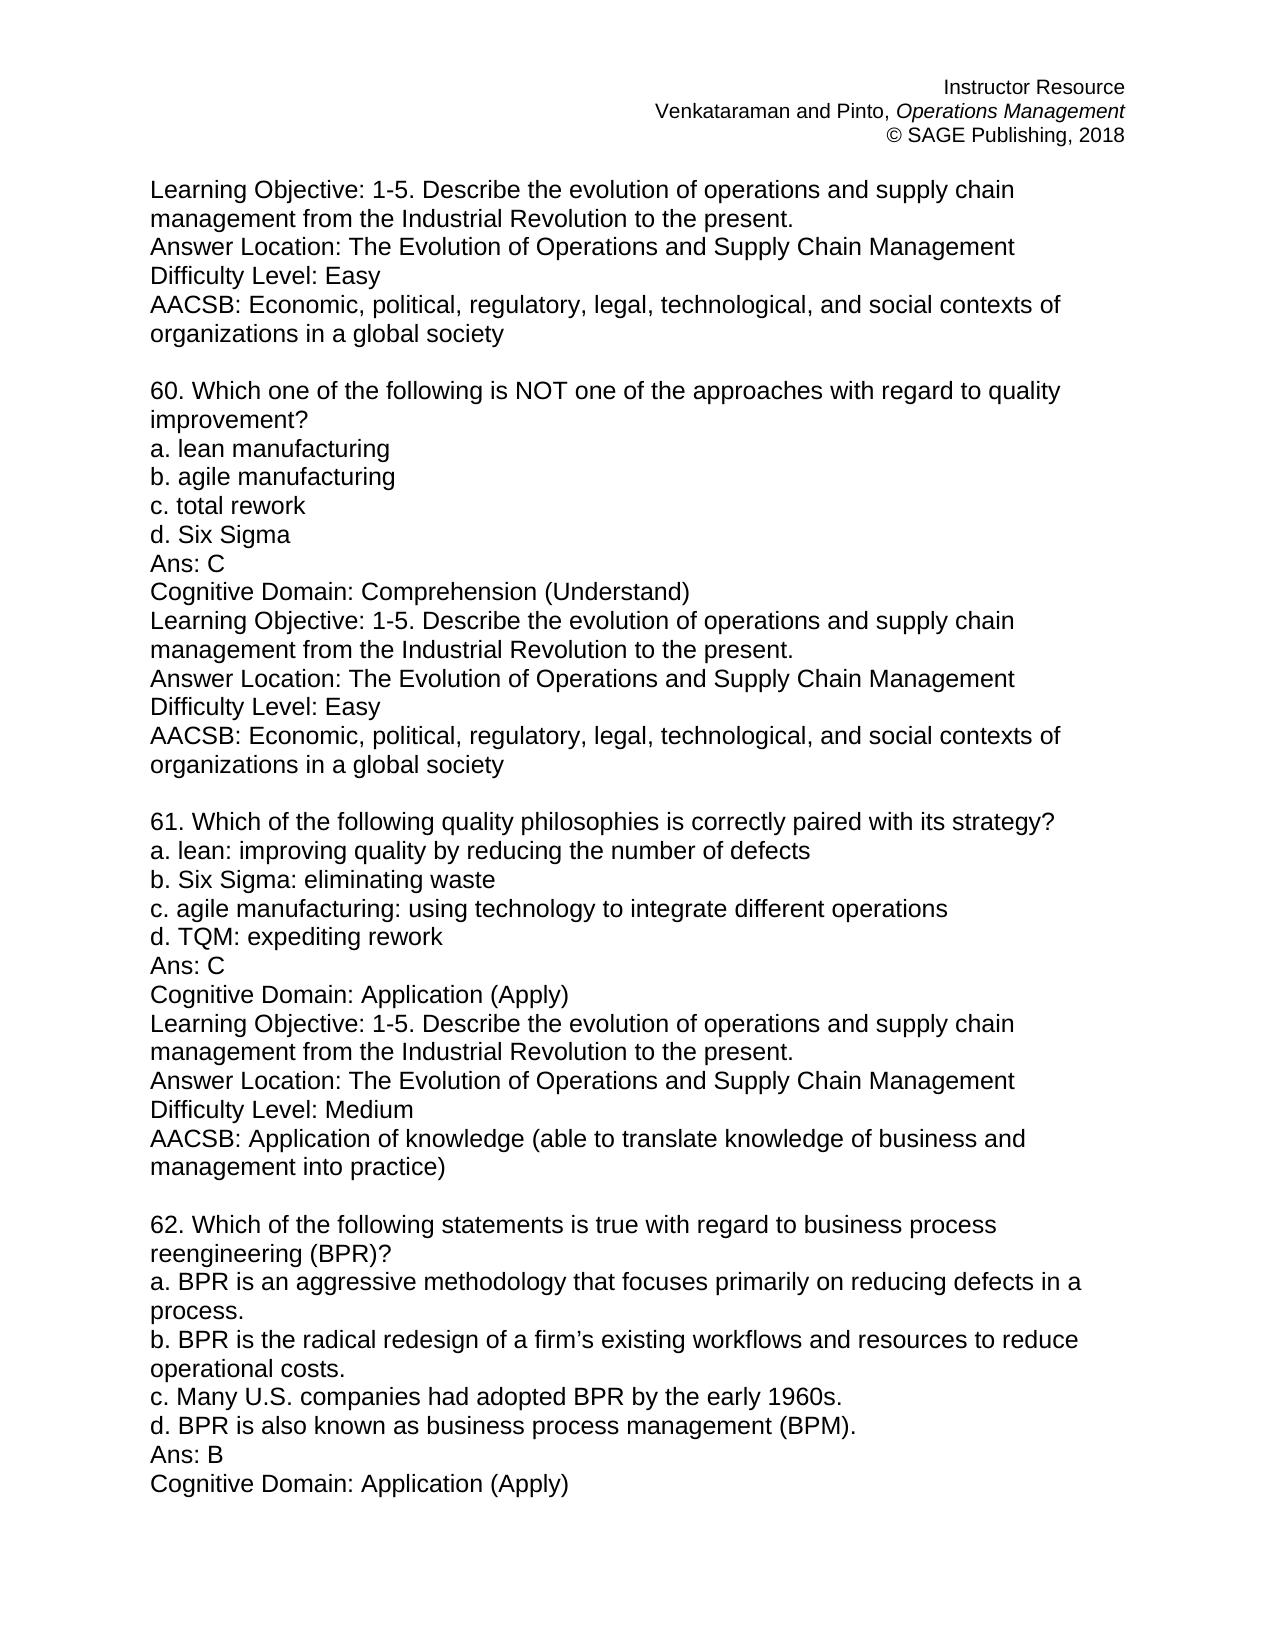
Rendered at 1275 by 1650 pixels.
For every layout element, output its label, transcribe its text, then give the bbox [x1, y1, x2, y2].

text Answer Location: The Evolution of Operations and Supply Chain Management [150, 232, 1125, 261]
text Ans: B [150, 1440, 1125, 1469]
text Difficulty Level: Easy [150, 261, 1125, 290]
text Learning Objective: 1-5. Describe the evolution of operations and supply chain management from the Industrial Revolution to the present. [150, 606, 1125, 664]
text b. Six Sigma: eliminating waste [150, 865, 1125, 894]
text Ans: C [150, 951, 1125, 980]
text Cognitive Domain: Application (Apply) [150, 1469, 1125, 1497]
text 61. Which of the following quality philosophies is correctly paired with its strategy? [150, 807, 1125, 836]
text a. lean manufacturing [150, 434, 1125, 462]
text a. BPR is an aggressive methodology that focuses primarily on reducing defects in a process. [150, 1267, 1125, 1325]
text d. TQM: expediting rework [150, 922, 1125, 951]
text Cognitive Domain: Comprehension (Understand) [150, 577, 1125, 606]
text d. Six Sigma [150, 520, 1125, 549]
text Answer Location: The Evolution of Operations and Supply Chain Management [150, 664, 1125, 692]
text Cognitive Domain: Application (Apply) [150, 980, 1125, 1009]
text Learning Objective: 1-5. Describe the evolution of operations and supply chain management from the Industrial Revolution to the present. [150, 175, 1125, 232]
text 62. Which of the following statements is true with regard to business process reengineering (BPR)? [150, 1210, 1125, 1267]
text d. BPR is also known as business process management (BPM). [150, 1411, 1125, 1440]
text c. agile manufacturing: using technology to integrate different operations [150, 894, 1125, 922]
text a. lean: improving quality by reducing the number of defects [150, 836, 1125, 865]
text c. total rework [150, 491, 1125, 520]
text Difficulty Level: Medium [150, 1095, 1125, 1124]
text AACSB: Economic, political, regulatory, legal, technological, and social contexts of organizations in a global society [150, 721, 1125, 779]
text Answer Location: The Evolution of Operations and Supply Chain Management [150, 1066, 1125, 1095]
text AACSB: Application of knowledge (able to translate knowledge of business and management into practice) [150, 1124, 1125, 1181]
text b. agile manufacturing [150, 462, 1125, 491]
text Learning Objective: 1-5. Describe the evolution of operations and supply chain management from the Industrial Revolution to the present. [150, 1009, 1125, 1066]
text AACSB: Economic, political, regulatory, legal, technological, and social contexts of organizations in a global society [150, 290, 1125, 347]
text c. Many U.S. companies had adopted BPR by the early 1960s. [150, 1382, 1125, 1411]
text Ans: C [150, 549, 1125, 577]
text 60. Which one of the following is NOT one of the approaches with regard to quality improvement? [150, 376, 1125, 434]
text b. BPR is the radical redesign of a firm’s existing workflows and resources to reduce operational costs. [150, 1325, 1125, 1382]
text Difficulty Level: Easy [150, 692, 1125, 721]
